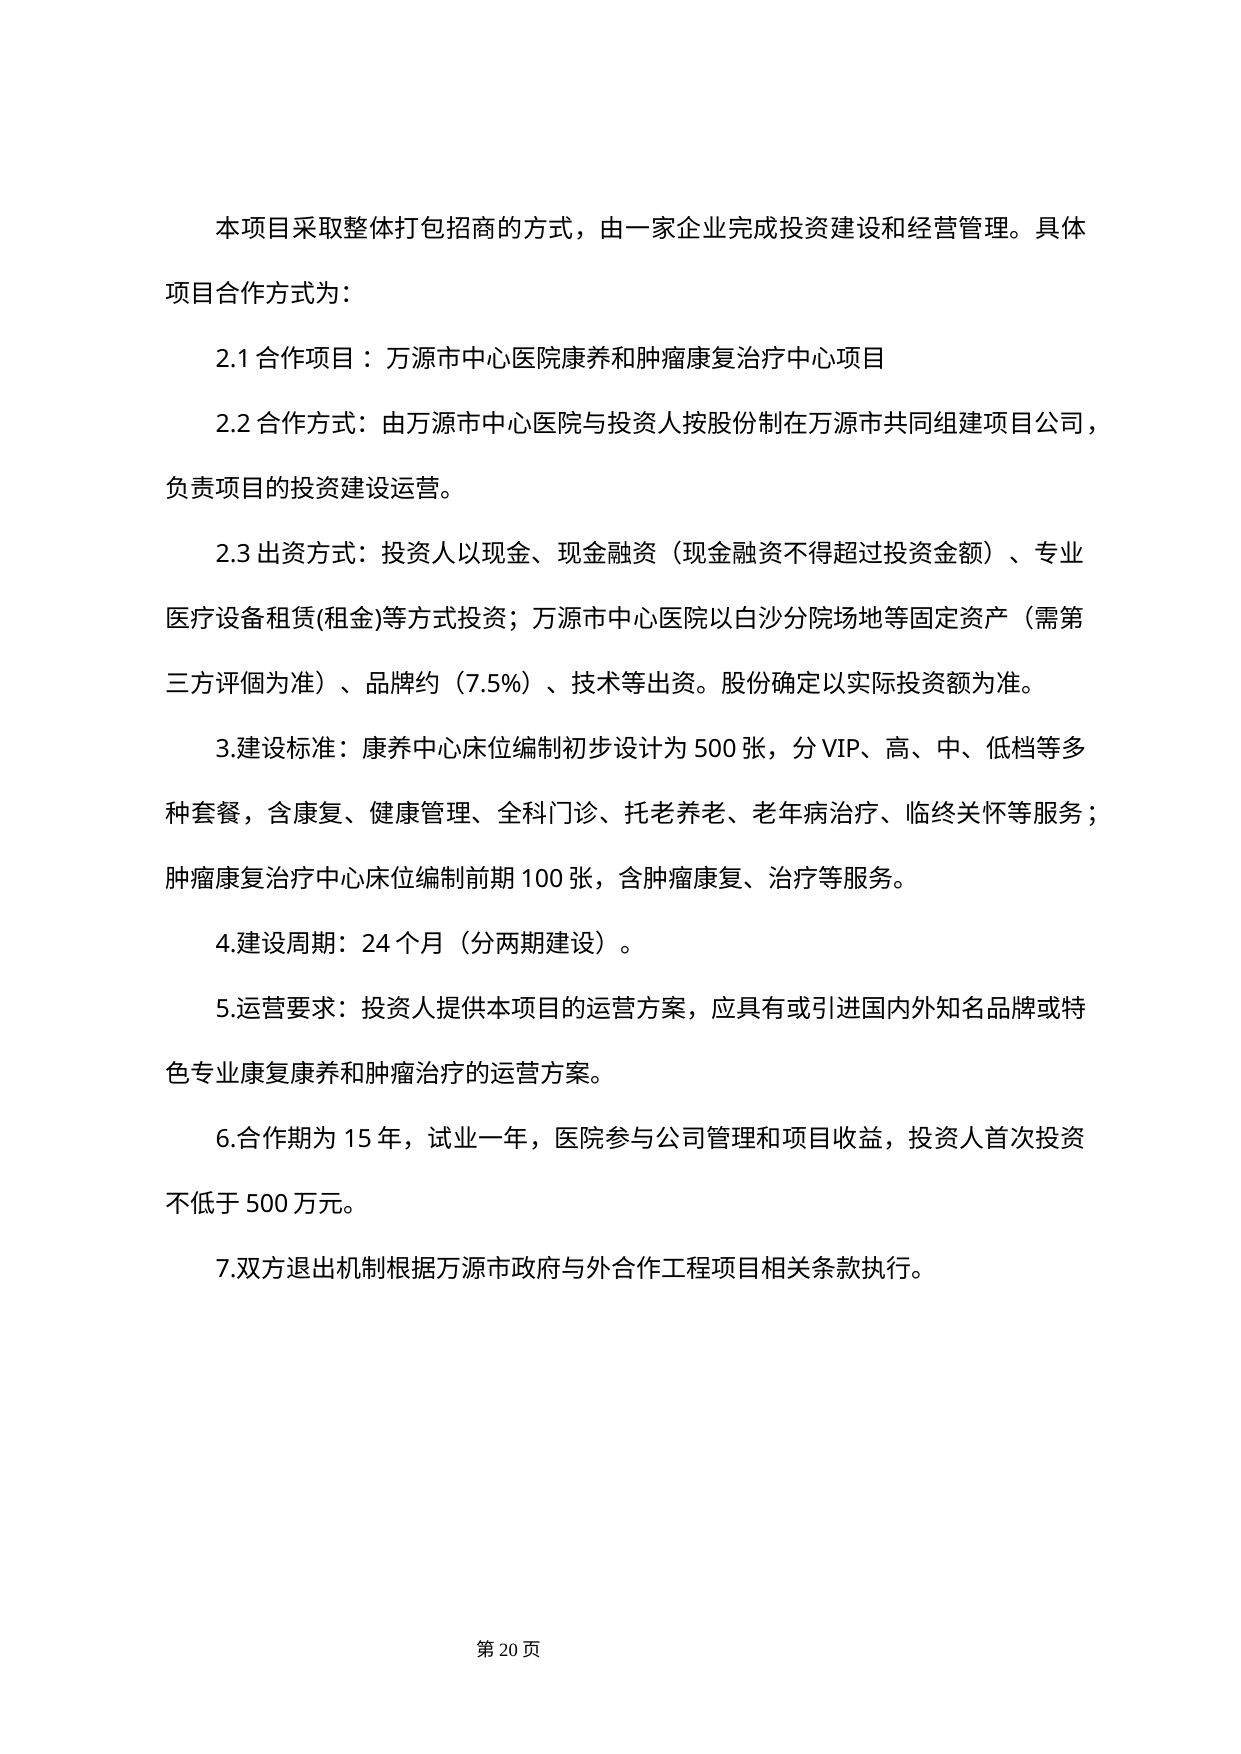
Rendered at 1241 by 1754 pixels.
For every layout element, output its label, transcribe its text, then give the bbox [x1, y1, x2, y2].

text 2.2合作方式：由万源市中心医院与投资人按股份制在万源市共同组建项目公司，负责项目的投资建设运营。 [165, 389, 1087, 519]
text 4.建设周期：24个月（分两期建设）。 [165, 909, 1087, 974]
text 6.合作期为15年，试业一年，医院参与公司管理和项目收益，投资人首次投资不低于500万元。 [165, 1104, 1087, 1234]
text 5.运营要求：投资人提供本项目的运营方案，应具有或引进国内外知名品牌或特色专业康复康养和肿瘤治疗的运营方案。 [165, 974, 1087, 1104]
text 2.1合作项目 ：万源市中心医院康养和肿瘤康复治疗中心项目 [165, 324, 1087, 389]
text 2.3出资方式：投资人以现金、现金融资（现金融资不得超过投资金额）、专业医疗设备租赁(租金)等方式投资；万源市中心医院以白沙分院场地等固定资产（需第三方评個为准）、品牌约（7.5%）、技术等出资。股份确定以实际投资额为准。 [165, 519, 1087, 714]
text 3.建设标准：康养中心床位编制初步设计为500张，分VIP、高、中、低档等多种套餐，含康复、健康管理、全科门诊、托老养老、老年病治疗、临终关怀等服务；肿瘤康复治疗中心床位编制前期100张，含肿瘤康复、治疗等服务。 [165, 714, 1087, 909]
text 本项目采取整体打包招商的方式，由一家企业完成投资建设和经营管理。具体项目合作方式为： [165, 194, 1087, 324]
text 7.双方退出机制根据万源市政府与外合作工程项目相关条款执行。 [165, 1234, 1087, 1299]
